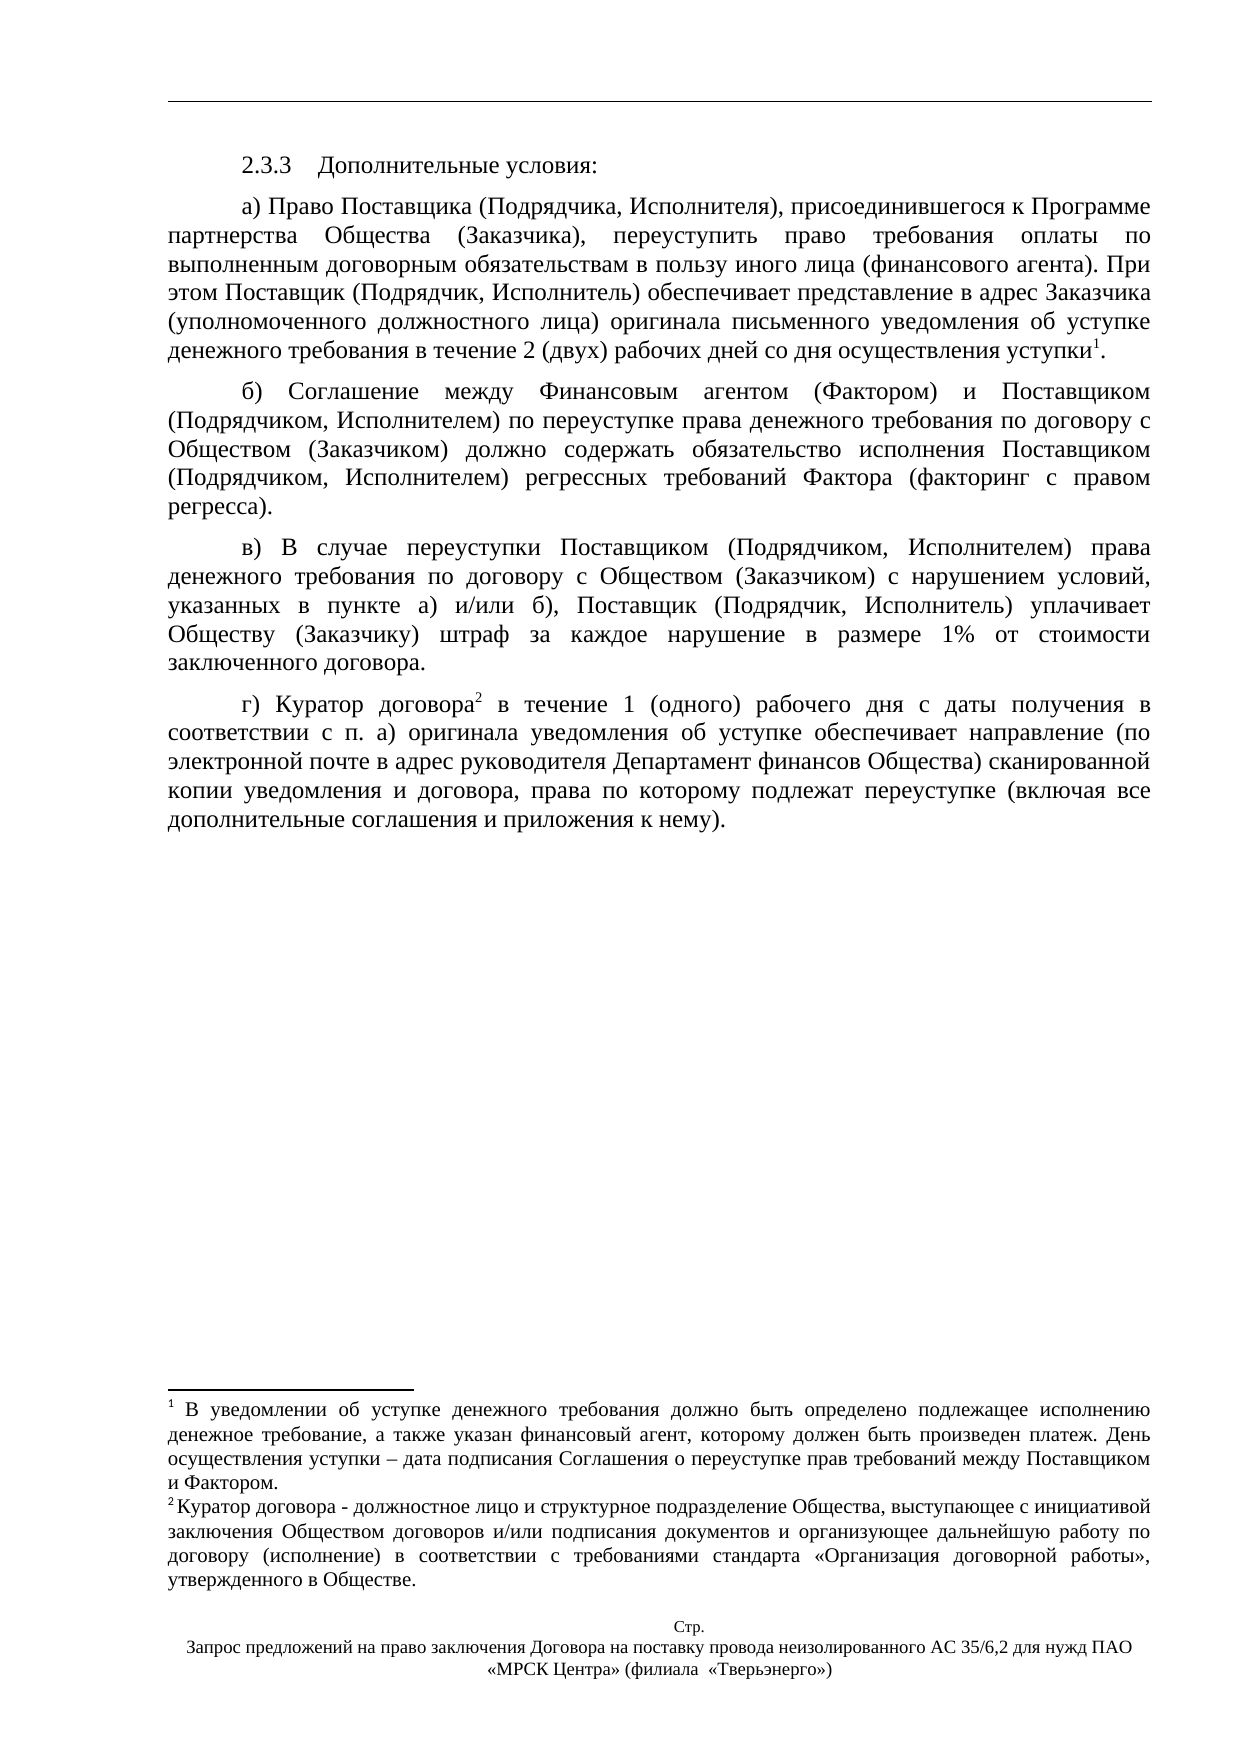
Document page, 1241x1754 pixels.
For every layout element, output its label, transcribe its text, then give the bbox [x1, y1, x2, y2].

subtitle г) Куратор договора в течение 1 (одного) рабочего дня с даты получения в соответствии с п. а) оригинала уведомления об уступке обеспечивает направление (по электронной почте в адрес руководителя Департамент финансов Общества) сканированной копии уведомления и договора, права по которому подлежат переуступке (включая все дополнительные соглашения и приложения к нему). [168, 689, 1152, 832]
subtitle Дополнительные условия: [168, 150, 1152, 179]
subtitle б) Соглашение между Финансовым агентом (Фактором) и Поставщиком (Подрядчиком, Исполнителем) по переуступке права денежного требования по договору с Обществом (Заказчиком) должно содержать обязательство исполнения Поставщиком (Подрядчиком, Исполнителем) регрессных требований Фактора (факторинг с правом регресса). [168, 376, 1152, 520]
subtitle в) В случае переуступки Поставщиком (Подрядчиком, Исполнителем) права денежного требования по договору с Обществом (Заказчиком) с нарушением условий, указанных в пункте а) и/или б), Поставщик (Подрядчик, Исполнитель) уплачивает Обществу (Заказчику) штраф за каждое нарушение в размере 1% от стоимости заключенного договора. [168, 532, 1152, 676]
subtitle а) Право Поставщика (Подрядчика, Исполнителя), присоединившегося к Программе партнерства Общества (Заказчика), переуступить право требования оплаты по выполненным договорным обязательствам в пользу иного лица (финансового агента). При этом Поставщик (Подрядчик, Исполнитель) обеспечивает представление в адрес Заказчика (уполномоченного должностного лица) оригинала письменного уведомления об уступке денежного требования в течение 2 (двух) рабочих дней со дня осуществления уступки. [168, 191, 1152, 364]
